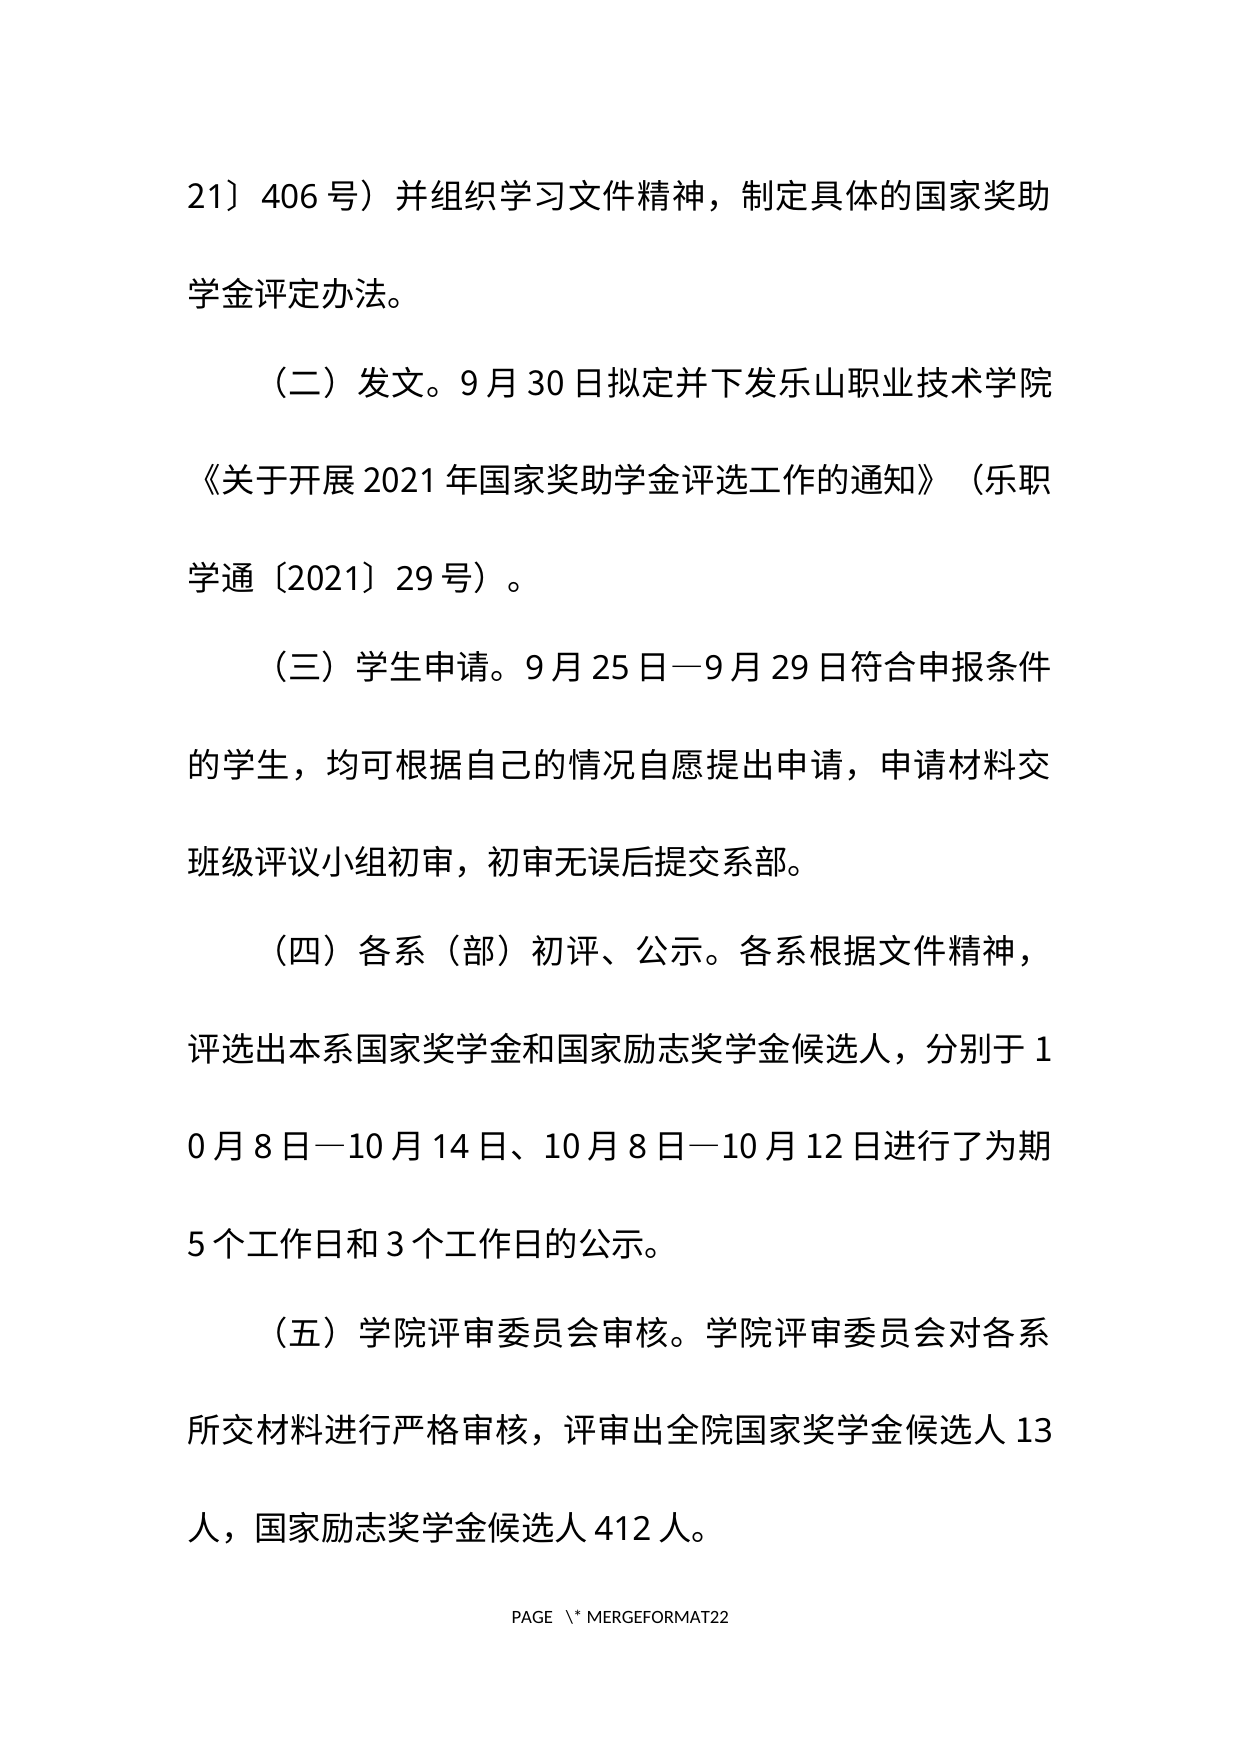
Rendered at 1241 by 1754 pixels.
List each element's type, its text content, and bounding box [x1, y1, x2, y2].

text （三）学生申请。9月25日—9月29日符合申报条件的学生，均可根据自己的情况自愿提出申请，申请材料交班级评议小组初审，初审无误后提交系部。 [187, 633, 1053, 893]
text （二）发文。9月30日拟定并下发乐山职业技术学院《关于开展2021年国家奖助学金评选工作的通知》（乐职学通〔2021〕29号）。 [187, 348, 1053, 608]
text （五）学院评审委员会审核。学院评审委员会对各系所交材料进行严格审核，评审出全院国家奖学金候选人13人，国家励志奖学金候选人412人。 [187, 1298, 1053, 1558]
text （四）各系（部）初评、公示。各系根据文件精神，评选出本系国家奖学金和国家励志奖学金候选人，分别于10月8日—10月14日、10月8日—10月12日进行了为期5个工作日和3个工作日的公示。 [187, 917, 1053, 1274]
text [187, 162, 1053, 324]
